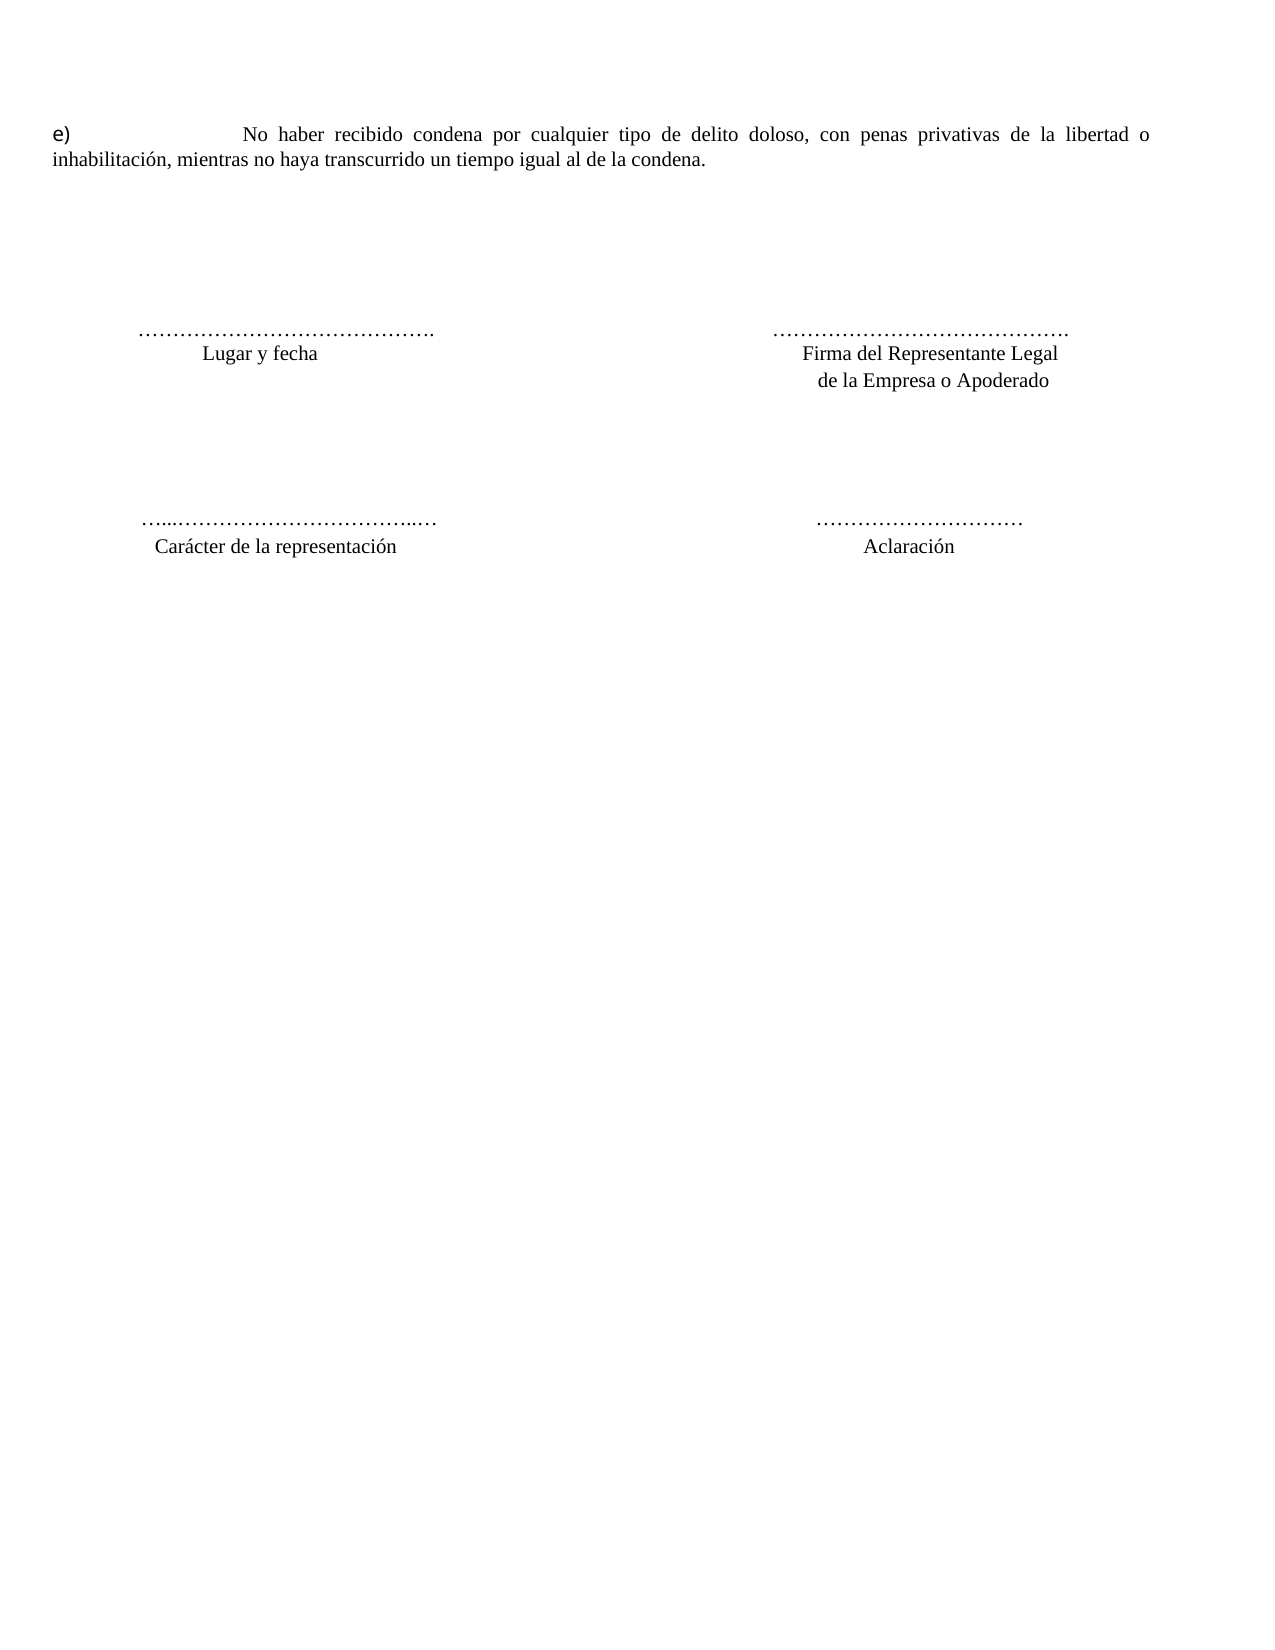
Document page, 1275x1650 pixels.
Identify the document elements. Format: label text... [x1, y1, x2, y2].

text Carácter de la representación Aclaración [82, 534, 1148, 558]
text ……………………………………. ……………………………………. [137, 317, 1152, 341]
list No haber recibido condena por cualquier tipo de delito doloso, con penas privativas de la libertad o inhabilitación, mientras no haya transcurrido un tiempo igual al de la condena. [52, 119, 1152, 171]
text …...……………………………..… ………………………… [141, 506, 1148, 530]
text de la Empresa o Apoderado [52, 368, 1148, 392]
text Lugar y fecha Firma del Representante Legal [52, 341, 1148, 365]
